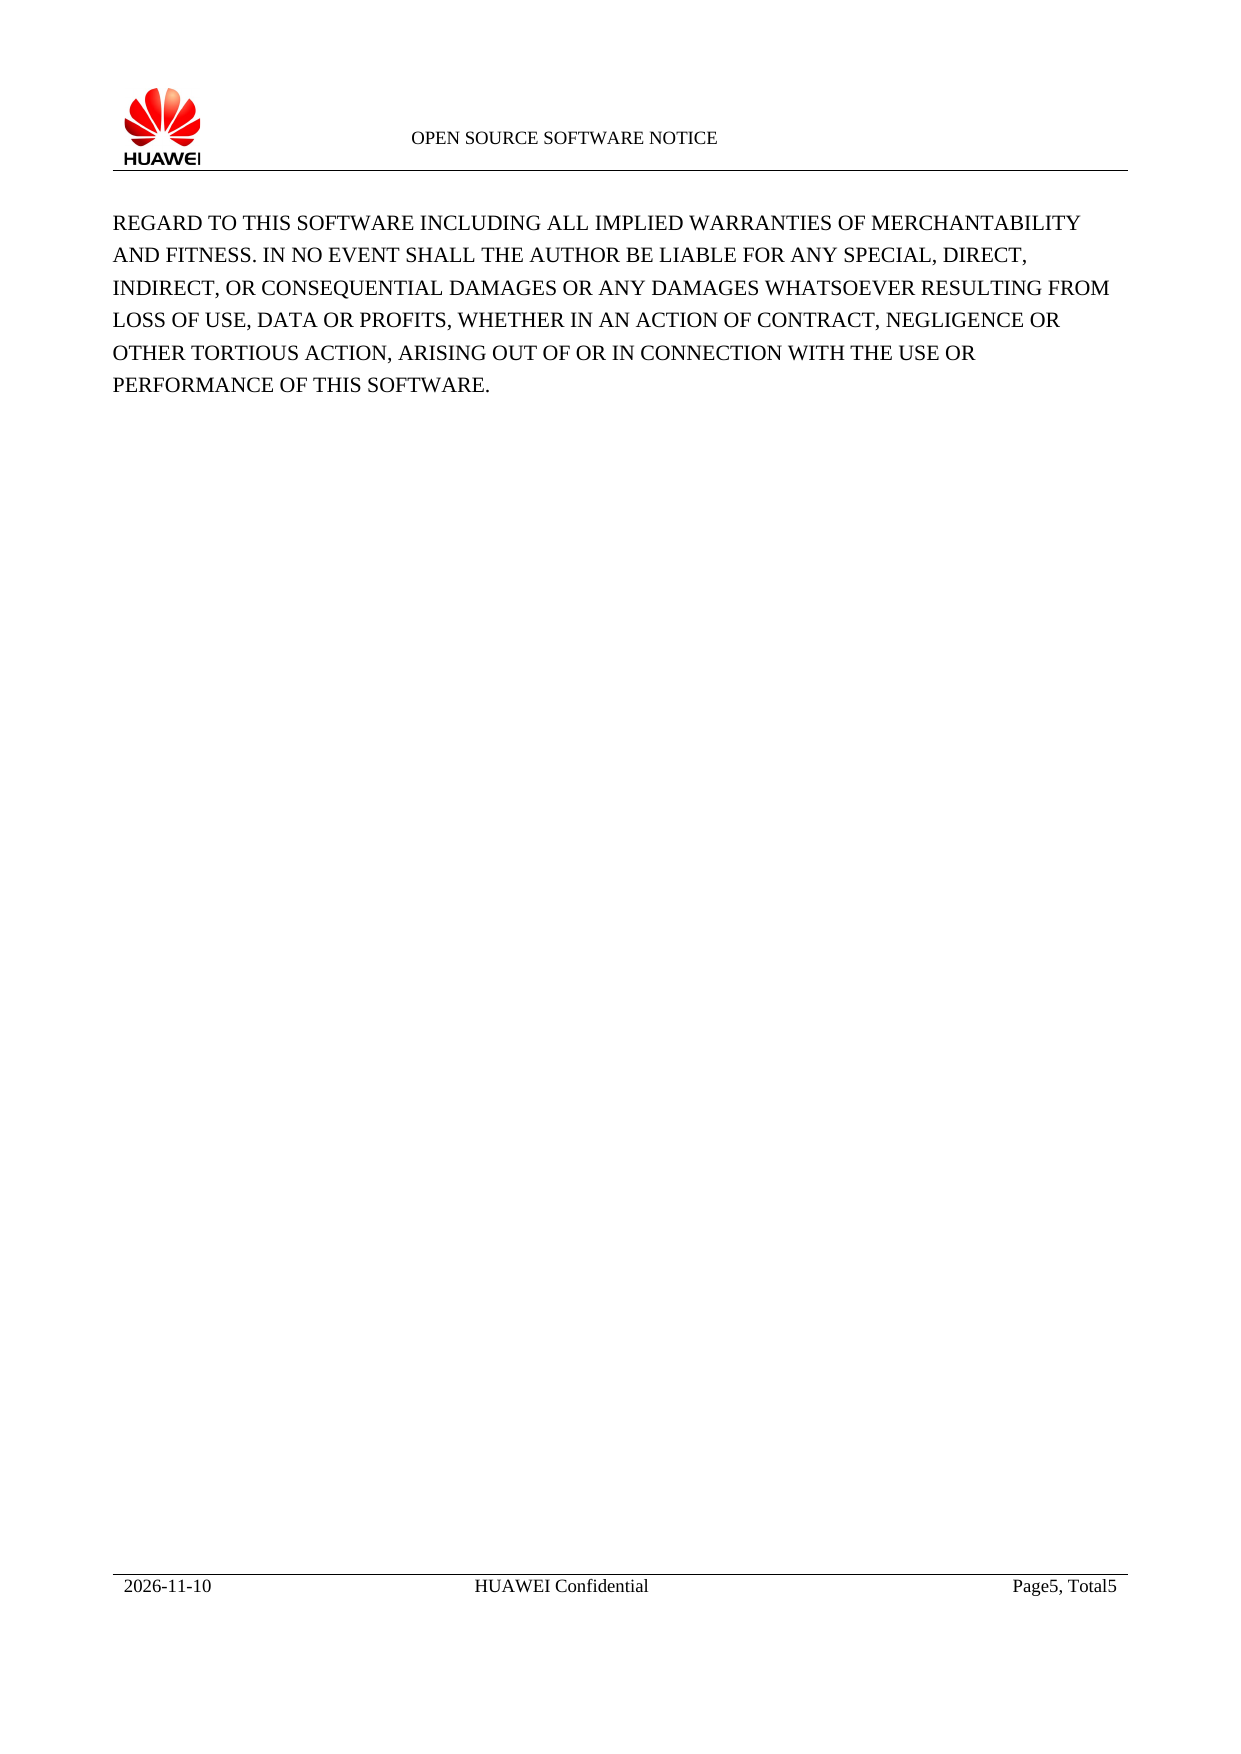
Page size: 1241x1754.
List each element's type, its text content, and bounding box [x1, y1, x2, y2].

picture [124, 88, 201, 165]
